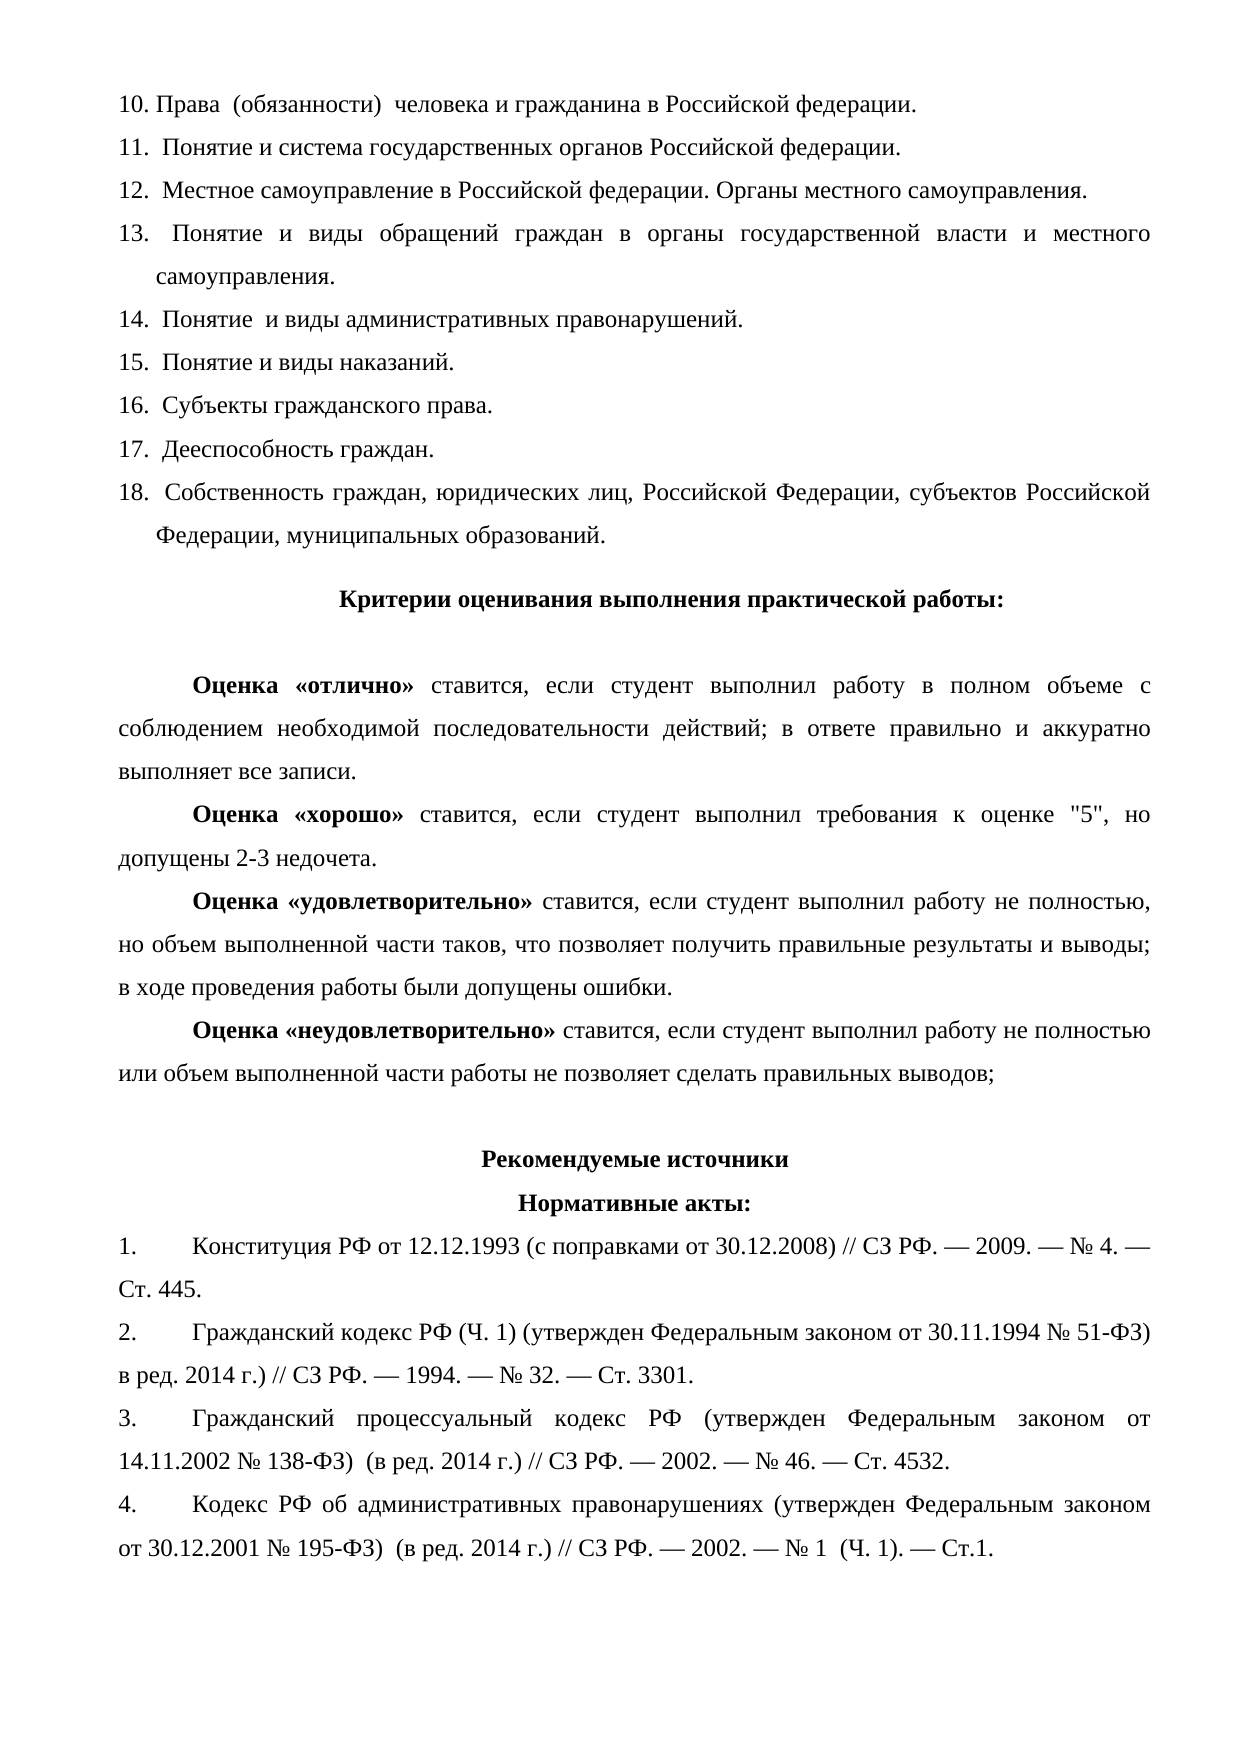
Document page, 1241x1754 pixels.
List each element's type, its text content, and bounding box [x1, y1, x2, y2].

text Оценка «хорошо» ставится, если студент выполнил требования к оценке "5", но допущены 2-3 недочета. [118, 799, 1152, 871]
text Оценка «удовлетворительно» ставится, если студент выполнил работу не полностью, но объем выполненной части таков, что позволяет получить правильные результаты и выводы; в ходе проведения работы были допущены ошибки. [118, 886, 1152, 1001]
list Гражданский процессуальный кодекс РФ (утвержден Федеральным законом от 14.11.2002 № 138-ФЗ) (в ред. .) // СЗ РФ. — 2002. — № 46. — Ст. 4532. [118, 1403, 1152, 1475]
list Понятие и виды обращений граждан в органы государственной власти и местного самоуправления. [118, 218, 1152, 290]
list Дееспособность граждан. [118, 434, 1152, 462]
list Кодекс РФ об административных правонарушениях (утвержден Федеральным законом от 30.12.2001 № 195-ФЗ) (в ред. .) // СЗ РФ. — 2002. — № 1 (Ч. 1). — Ст.1. [118, 1489, 1152, 1561]
text Оценка «отлично» ставится, если студент выполнил работу в полном объеме с соблюдением необходимой последовательности действий; в ответе правильно и аккуратно выполняет все записи. [118, 670, 1152, 785]
list Права (обязанности) человека и гражданина в Российской федерации. [118, 89, 1152, 117]
list Местное самоуправление в Российской федерации. Органы местного самоуправления. [118, 175, 1152, 204]
list Субъекты гражданского права. [118, 391, 1152, 419]
text Критерии оценивания выполнения практической работы: [118, 584, 1152, 613]
list Конституция РФ от 12.12.1993 (с поправками от 30.12.2008) // СЗ РФ. — 2009. — № 4. — Ст. 445. [118, 1231, 1152, 1303]
list Понятие и виды административных правонарушений. [118, 304, 1152, 333]
text Рекомендуемые источники [118, 1144, 1152, 1173]
list Понятие и виды наказаний. [118, 347, 1152, 376]
list Гражданский кодекс РФ (Ч. 1) (утвержден Федеральным законом от 30.11.1994 № 51-ФЗ) в ред. .) // СЗ РФ. — 1994. — № 32. — Ст. 3301. [118, 1317, 1152, 1389]
list Собственность граждан, юридических лиц, Российской Федерации, субъектов Российской Федерации, муниципальных образований. [118, 477, 1152, 549]
text Оценка «неудовлетворительно» ставится, если студент выполнил работу не полностью или объем выполненной части работы не позволяет сделать правильных выводов; [118, 1015, 1152, 1087]
list Понятие и система государственных органов Российской федерации. [118, 132, 1152, 161]
text Нормативные акты: [118, 1188, 1152, 1216]
